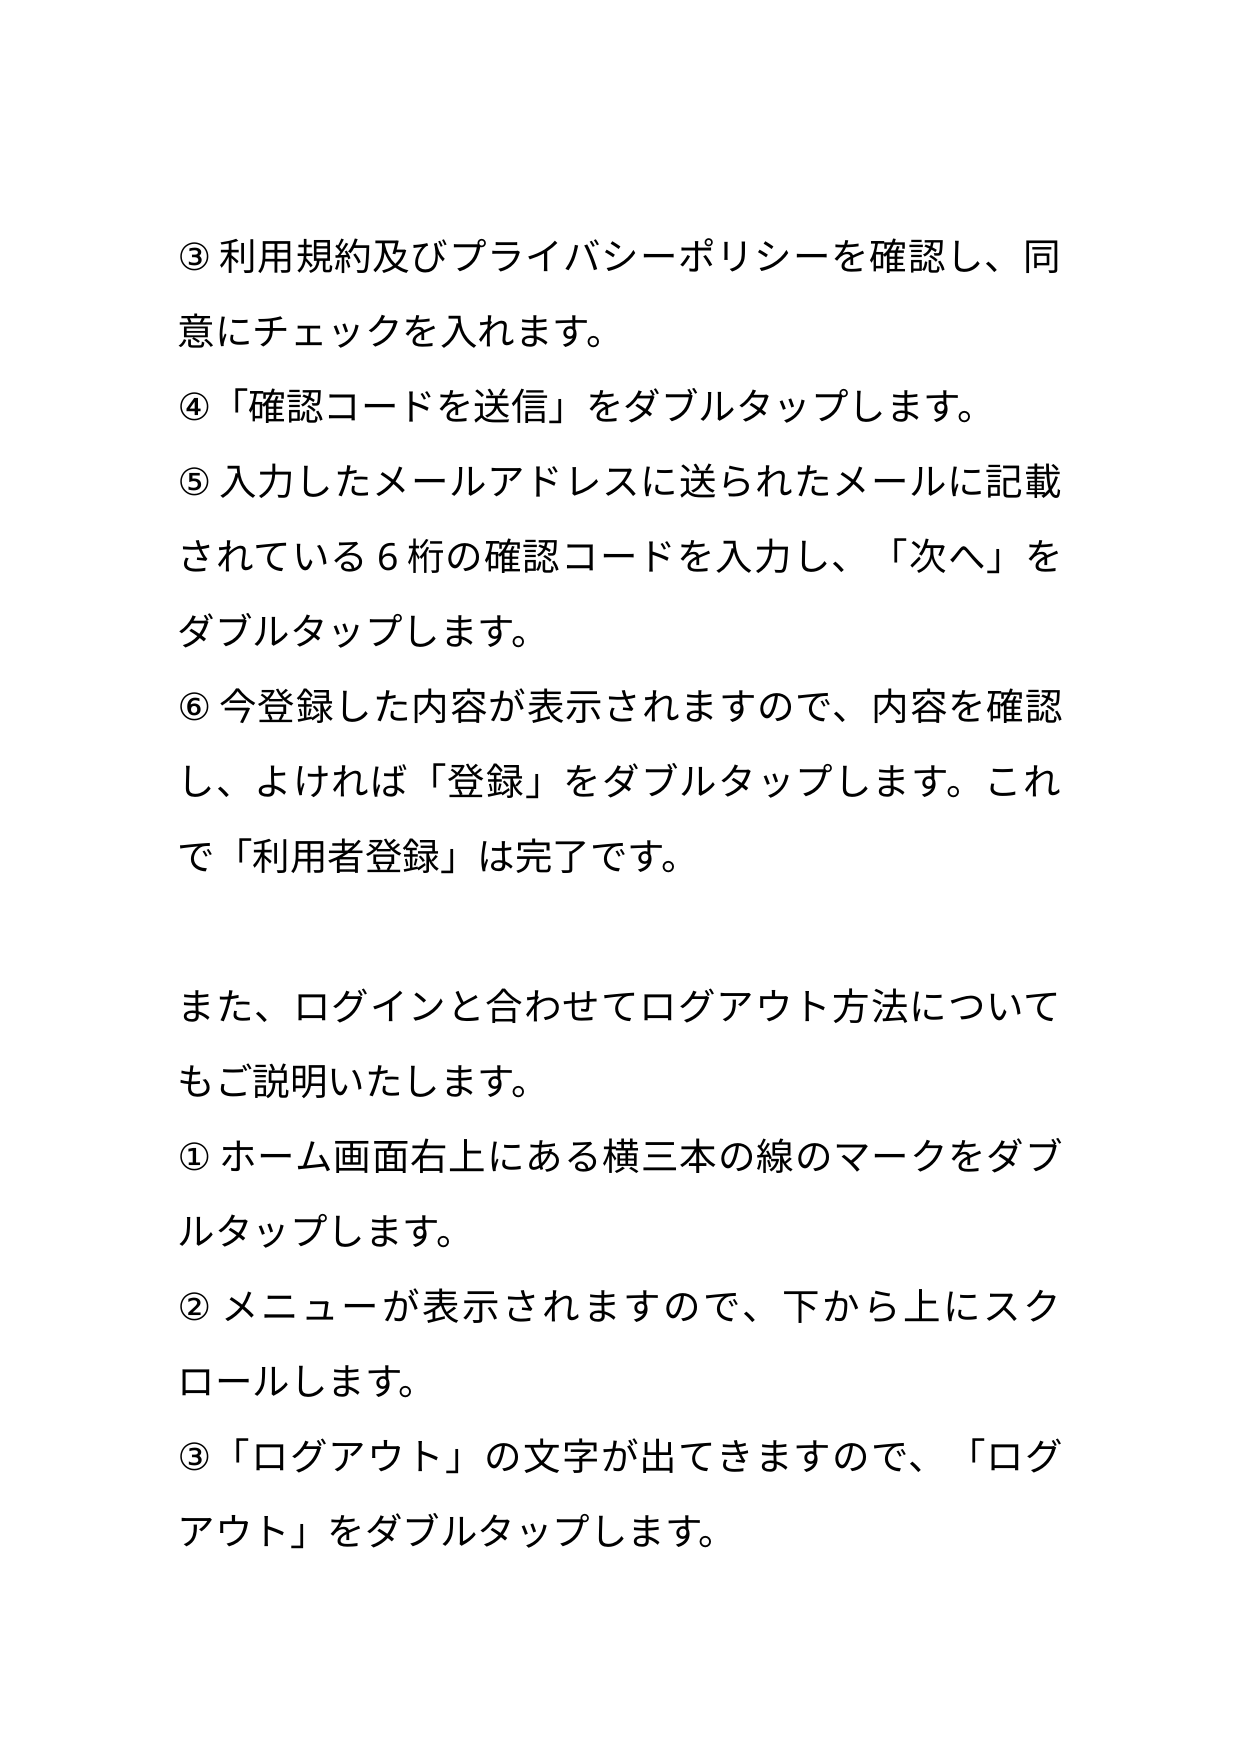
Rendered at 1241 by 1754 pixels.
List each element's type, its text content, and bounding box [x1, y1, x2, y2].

text ③利用規約及びプライバシーポリシーを確認し、同意にチェックを入れます。 [177, 217, 1063, 367]
text ②メニューが表示されますので、下から上にスクロールします。 [177, 1267, 1063, 1417]
text ⑤入力したメールアドレスに送られたメールに記載されている6桁の確認コードを入力し、「次へ」をダブルタップします。 [177, 442, 1063, 667]
text また、ログインと合わせてログアウト方法についてもご説明いたします。 [177, 967, 1063, 1117]
text ③「ログアウト」の文字が出てきますので、「ログアウト」をダブルタップします。 [177, 1417, 1063, 1567]
text ④「確認コードを送信」をダブルタップします。 [177, 367, 1063, 442]
text ⑥今登録した内容が表示されますので、内容を確認し、よければ「登録」をダブルタップします。これで「利用者登録」は完了です。 [177, 667, 1063, 892]
text ①ホーム画面右上にある横三本の線のマークをダブルタップします。 [177, 1117, 1063, 1267]
